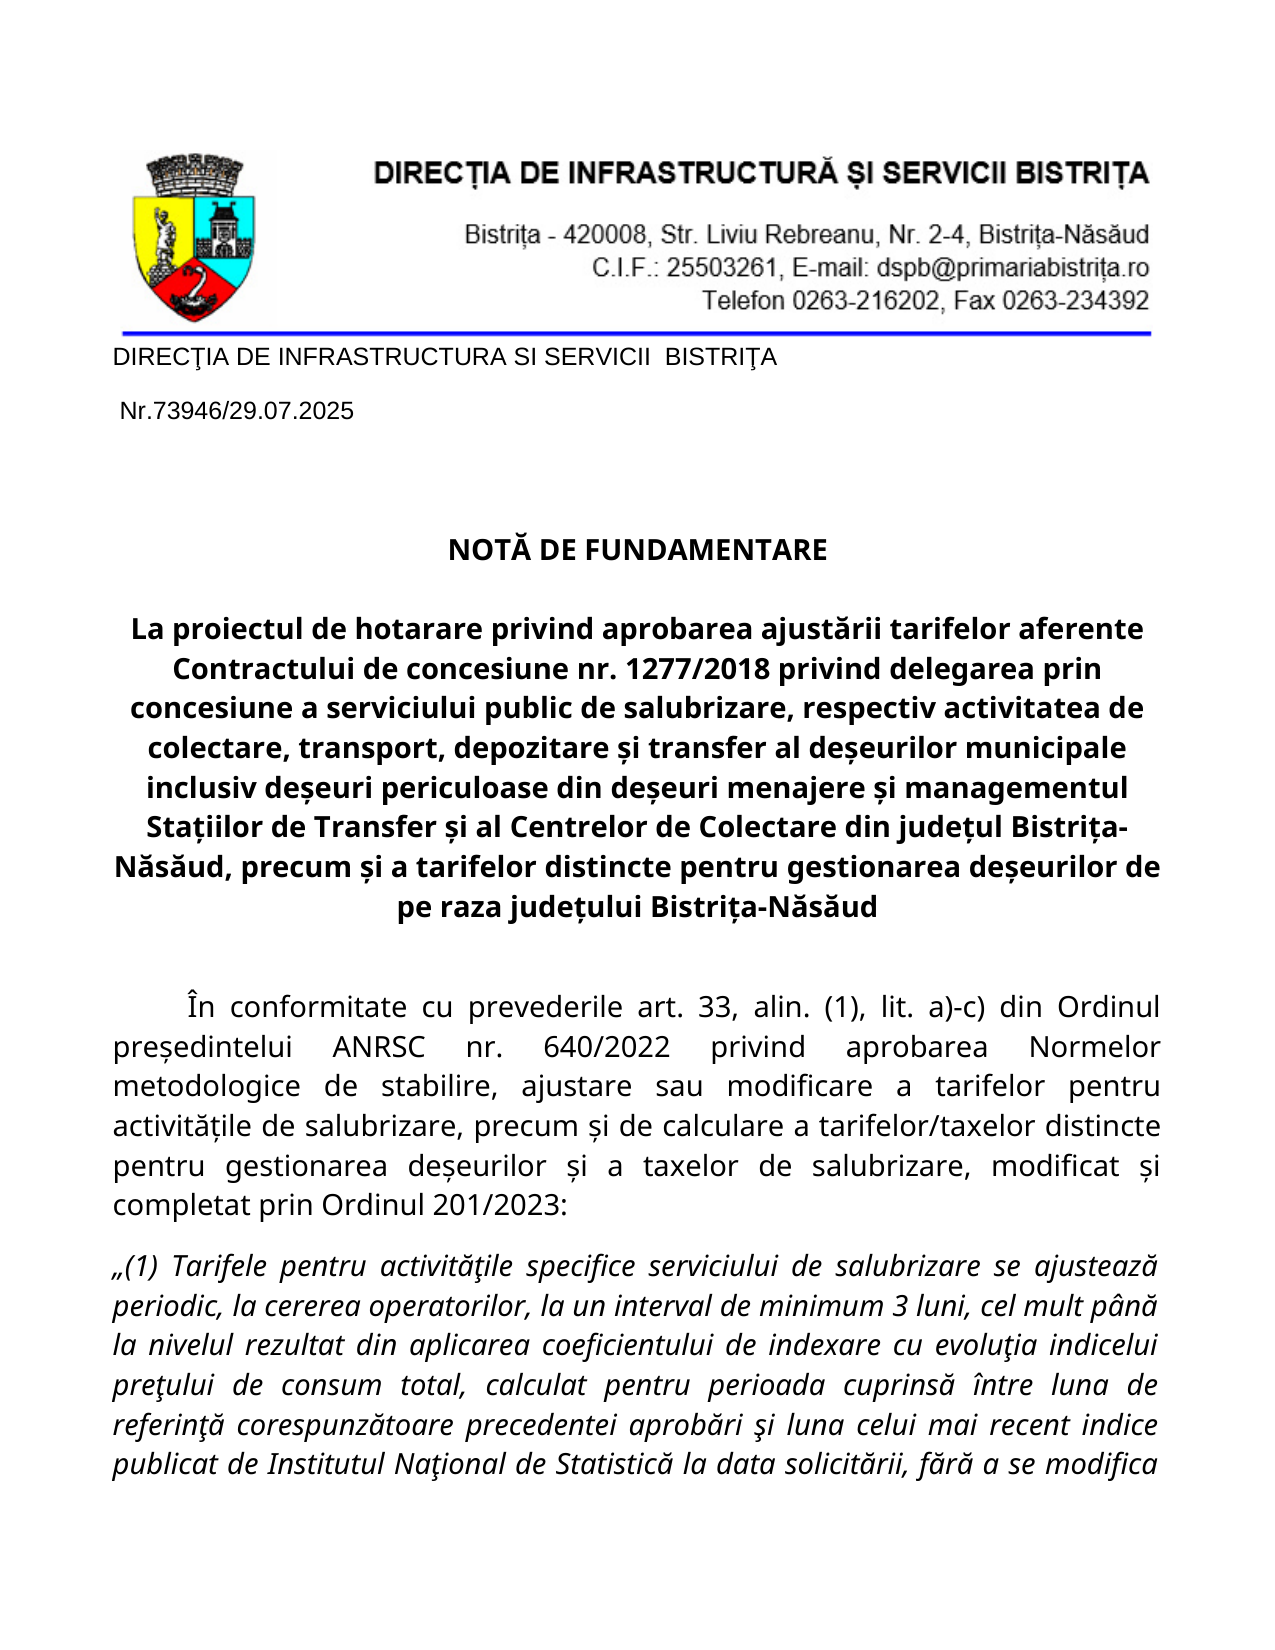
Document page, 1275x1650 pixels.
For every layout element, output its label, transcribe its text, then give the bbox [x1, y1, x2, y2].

text Nr.73946/29.07.2025 [112, 396, 1162, 424]
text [112, 1245, 1162, 1483]
text La proiectul de hotarare privind aprobarea ajustării tarifelor aferente Contractului de concesiune nr. 1277/2018 privind delegarea prin concesiune a serviciului public de salubrizare, respectiv activitatea de colectare, transport, depozitare și transfer al deșeurilor municipale inclusiv deșeuri periculoase din deșeuri menajere și managementul Stațiilor de Transfer și al Centrelor de Colectare din județul Bistrița-Năsăud, precum și a tarifelor distincte pentru gestionarea deșeurilor de pe raza județului Bistrița-Năsăud [112, 608, 1162, 926]
text NOTĂ DE FUNDAMENTARE [112, 529, 1162, 568]
picture [120, 150, 1153, 338]
text În conformitate cu prevederile art. 33, alin. (1), lit. a)-c) din Ordinul președintelui ANRSC nr. 640/2022 privind aprobarea Normelor metodologice de stabilire, ajustare sau modificare a tarifelor pentru activitățile de salubrizare, precum și de calculare a tarifelor/taxelor distincte pentru gestionarea deșeurilor și a taxelor de salubrizare, modificat și completat prin Ordinul 201/2023: [112, 986, 1162, 1224]
